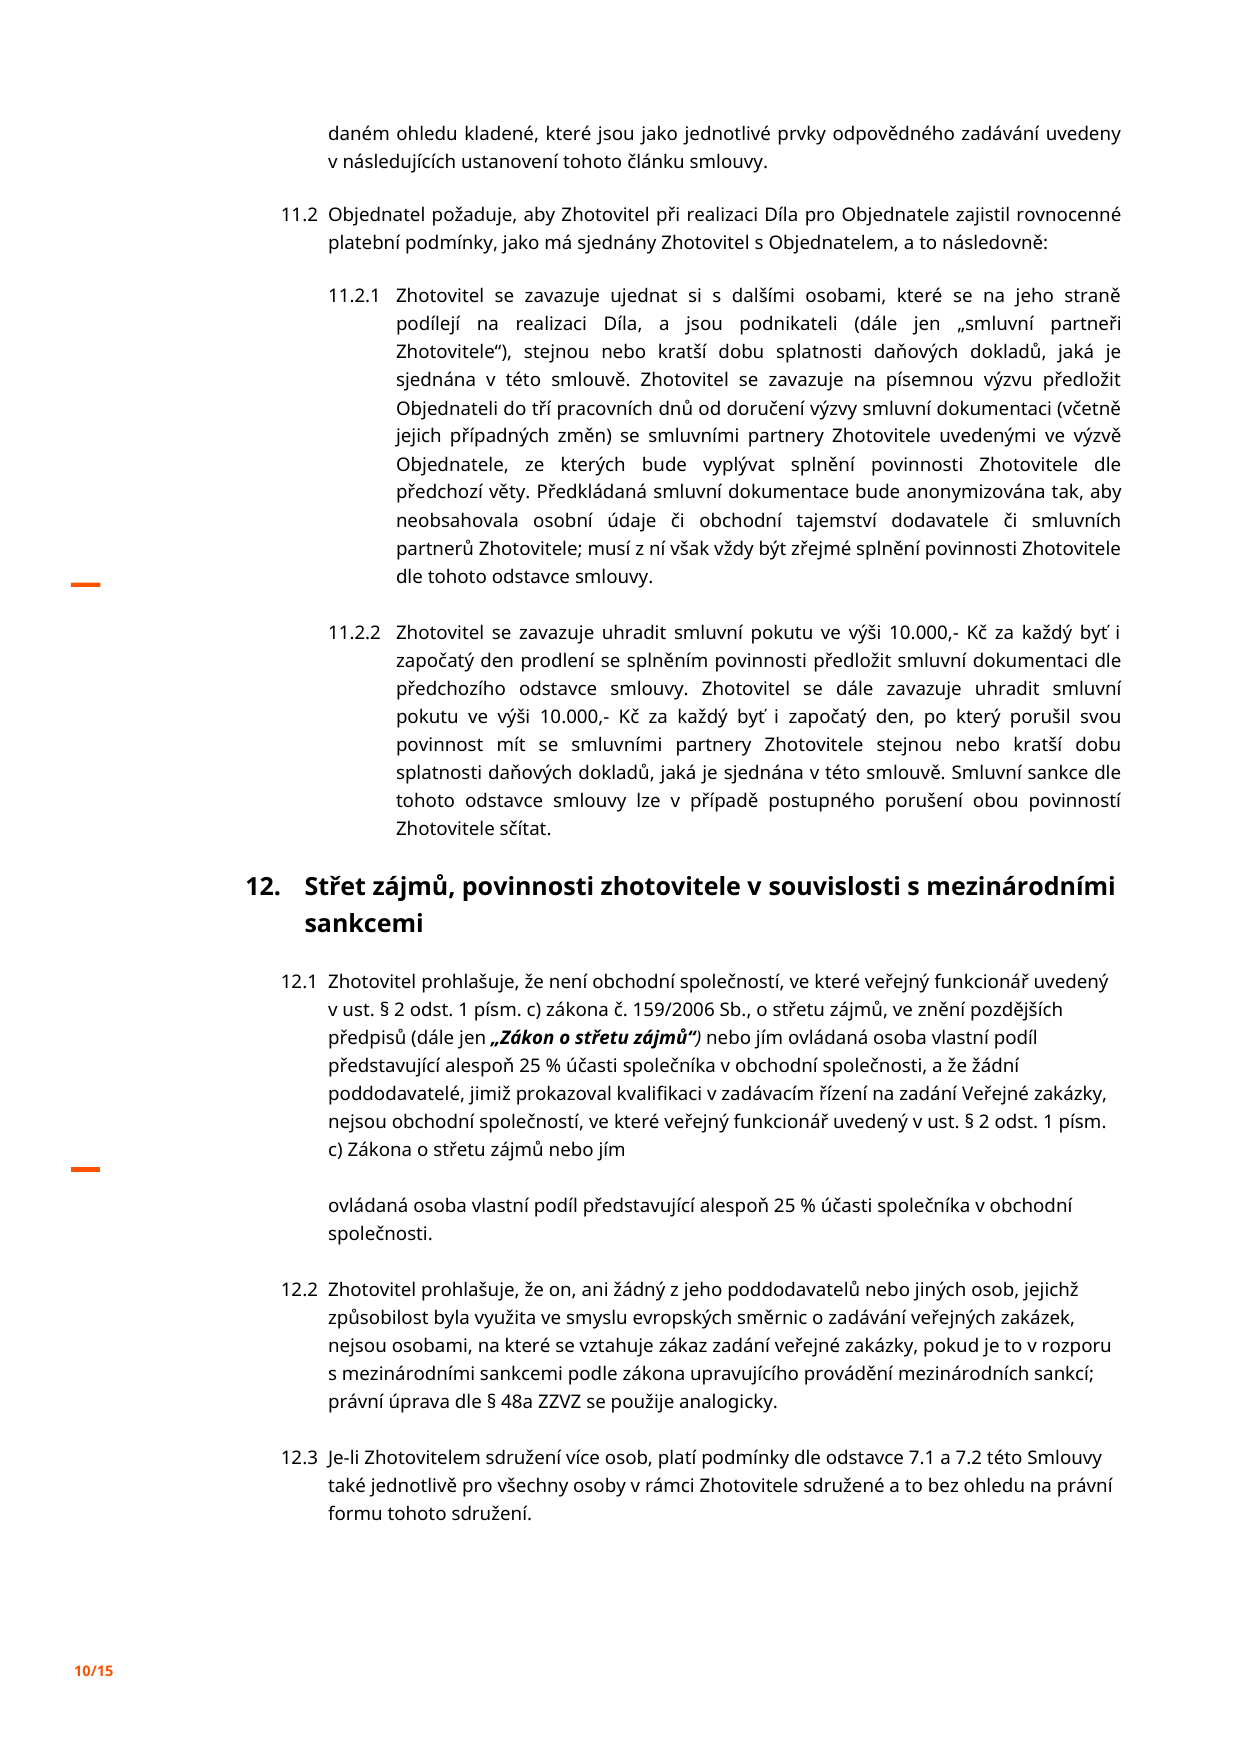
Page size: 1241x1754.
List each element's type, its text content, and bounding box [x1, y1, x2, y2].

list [281, 121, 1122, 174]
list Zhotovitel se zavazuje uhradit smluvní pokutu ve výši 10.000,- Kč za každý byť i započatý den prodlení se splněním povinnosti předložit smluvní dokumentaci dle předchozího odstavce smlouvy. Zhotovitel se dále zavazuje uhradit smluvní pokutu ve výši 10.000,- Kč za každý byť i započatý den, po který porušil svou povinnost mít se smluvními partnery Zhotovitele stejnou nebo kratší dobu splatnosti daňových dokladů, jaká je sjednána v této smlouvě. Smluvní sankce dle tohoto odstavce smlouvy lze v případě postupného porušení obou povinností Zhotovitele sčítat. [328, 619, 1122, 841]
list Zhotovitel prohlašuje, že on, ani žádný z jeho poddodavatelů nebo jiných osob, jejichž způsobilost byla využita ve smyslu evropských směrnic o zadávání veřejných zakázek, nejsou osobami, na které se vztahuje zákaz zadání veřejné zakázky, pokud je to v rozporu s mezinárodními sankcemi podle zákona upravujícího provádění mezinárodních sankcí; právní úprava dle § 48a ZZVZ se použije analogicky. [281, 1276, 1122, 1414]
list ovládaná osoba vlastní podíl představující alespoň 25 % účasti společníka v obchodní společnosti. [328, 1192, 1122, 1246]
list Je-li Zhotovitelem sdružení více osob, platí podmínky dle odstavce 7.1 a 7.2 této Smlouvy také jednotlivě pro všechny osoby v rámci Zhotovitele sdružené a to bez ohledu na právní formu tohoto sdružení. [281, 1444, 1122, 1526]
list Zhotovitel se zavazuje ujednat si s dalšími osobami, které se na jeho straně podílejí na realizaci Díla, a jsou podnikateli (dále jen „smluvní partneři Zhotovitele“), stejnou nebo kratší dobu splatnosti daňových dokladů, jaká je sjednána v této smlouvě. Zhotovitel se zavazuje na písemnou výzvu předložit Objednateli do tří pracovních dnů od doručení výzvy smluvní dokumentaci (včetně jejich případných změn) se smluvními partnery Zhotovitele uvedenými ve výzvě Objednatele, ze kterých bude vyplývat splnění povinnosti Zhotovitele dle předchozí věty. Předkládaná smluvní dokumentace bude anonymizována tak, aby neobsahovala osobní údaje či obchodní tajemství dodavatele či smluvních partnerů Zhotovitele; musí z ní však vždy být zřejmé splnění povinnosti Zhotovitele dle tohoto odstavce smlouvy. [328, 283, 1122, 588]
list Zhotovitel prohlašuje, že není obchodní společností, ve které veřejný funkcionář uvedený v ust. § 2 odst. 1 písm. c) zákona č. 159/2006 Sb., o střetu zájmů, ve znění pozdějších předpisů (dále jen „Zákon o střetu zájmů“) nebo jím ovládaná osoba vlastní podíl představující alespoň 25 % účasti společníka v obchodní společnosti, a že žádní poddodavatelé, jimiž prokazoval kvalifikaci v zadávacím řízení na zadání Veřejné zakázky, nejsou obchodní společností, ve které veřejný funkcionář uvedený v ust. § 2 odst. 1 písm. c) Zákona o střetu zájmů nebo jím [281, 968, 1122, 1162]
list Objednatel požaduje, aby Zhotovitel při realizaci Díla pro Objednatele zajistil rovnocenné platební podmínky, jako má sjednány Zhotovitel s Objednatelem, a to následovně: [281, 202, 1122, 255]
list Střet zájmů, povinnosti zhotovitele v souvislosti s mezinárodními sankcemi [245, 868, 1122, 939]
